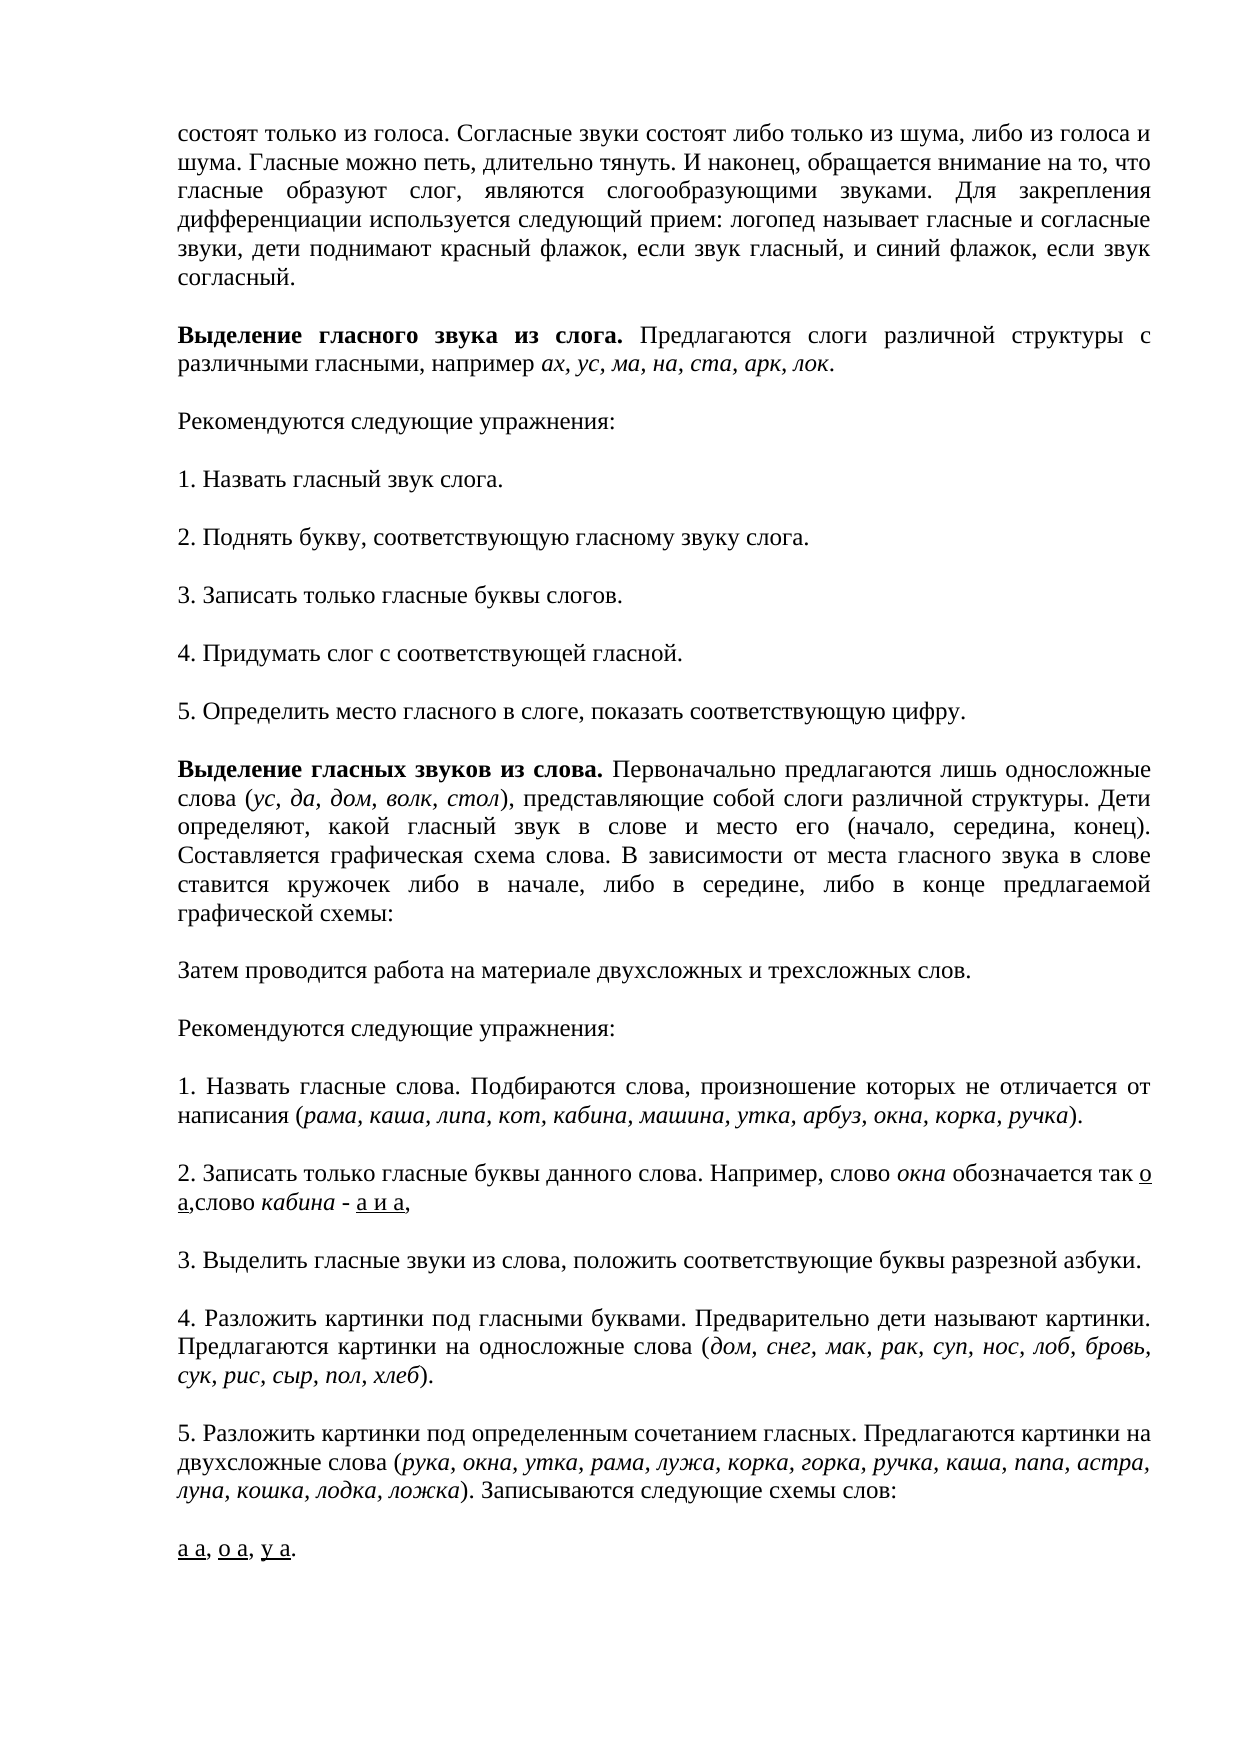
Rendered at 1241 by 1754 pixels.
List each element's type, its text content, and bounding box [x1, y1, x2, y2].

text 4. Придумать слог с соответствующей гласной. [177, 638, 1152, 667]
text 5. Разложить картинки под определенным сочетанием гласных. Предлагаются картинки на двухсложные слова (рука, окна, утка, рама, лужа, корка, горка, ручка, каша, папа, астра, луна, кошка, лодка, ложка). Записываются следующие схемы слов: [177, 1418, 1152, 1504]
text Рекомендуются следующие упражнения: [177, 406, 1152, 435]
text 2. Поднять букву, соответствующую гласному звуку слога. [177, 522, 1152, 551]
text Затем проводится работа на материале двухсложных и трехсложных слов. [177, 956, 1152, 984]
text 2. Записать только гласные буквы данного слова. Например, слово окна обозначается так о а,слово кабина - а и а, [177, 1158, 1152, 1216]
text 4. Разложить картинки под гласными буквами. Предварительно дети называют картинки. Предлагаются картинки на односложные слова (дом, снег, мак, рак, суп, нос, лоб, бровь, сук, рис, сыр, пол, хлеб). [177, 1303, 1152, 1389]
text 1. Назвать гласный звук слога. [177, 464, 1152, 493]
text 1. Назвать гласные слова. Подбираются слова, произношение которых не отличается от написания (рама, каша, липа, кот, кабина, машина, утка, арбуз, окна, корка, ручка). [177, 1071, 1152, 1129]
text Выделение гласных звуков из слова. Первоначально предлагаются лишь односложные слова (ус, да, дом, волк, стол), представляющие собой слоги различной структуры. Дети определяют, какой гласный звук в слове и место его (начало, середина, конец). Составляется графическая схема слова. В зависимости от места гласного звука в слове ставится кружочек либо в начале, либо в середине, либо в конце предлагаемой графической схемы: [177, 754, 1152, 926]
text 3. Записать только гласные буквы слогов. [177, 580, 1152, 609]
text 5. Определить место гласного в слоге, показать соответствующую цифру. [177, 696, 1152, 725]
text 3. Выделить гласные звуки из слова, положить соответствующие буквы разрезной азбуки. [177, 1245, 1152, 1273]
text Выделение гласного звука из слога. Предлагаются слоги различной структуры с различными гласными, например ах, ус, ма, на, ста, арк, лок. [177, 320, 1152, 377]
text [177, 118, 1152, 291]
text Рекомендуются следующие упражнения: [177, 1013, 1152, 1042]
text а а, о а, у а. [177, 1533, 1152, 1562]
